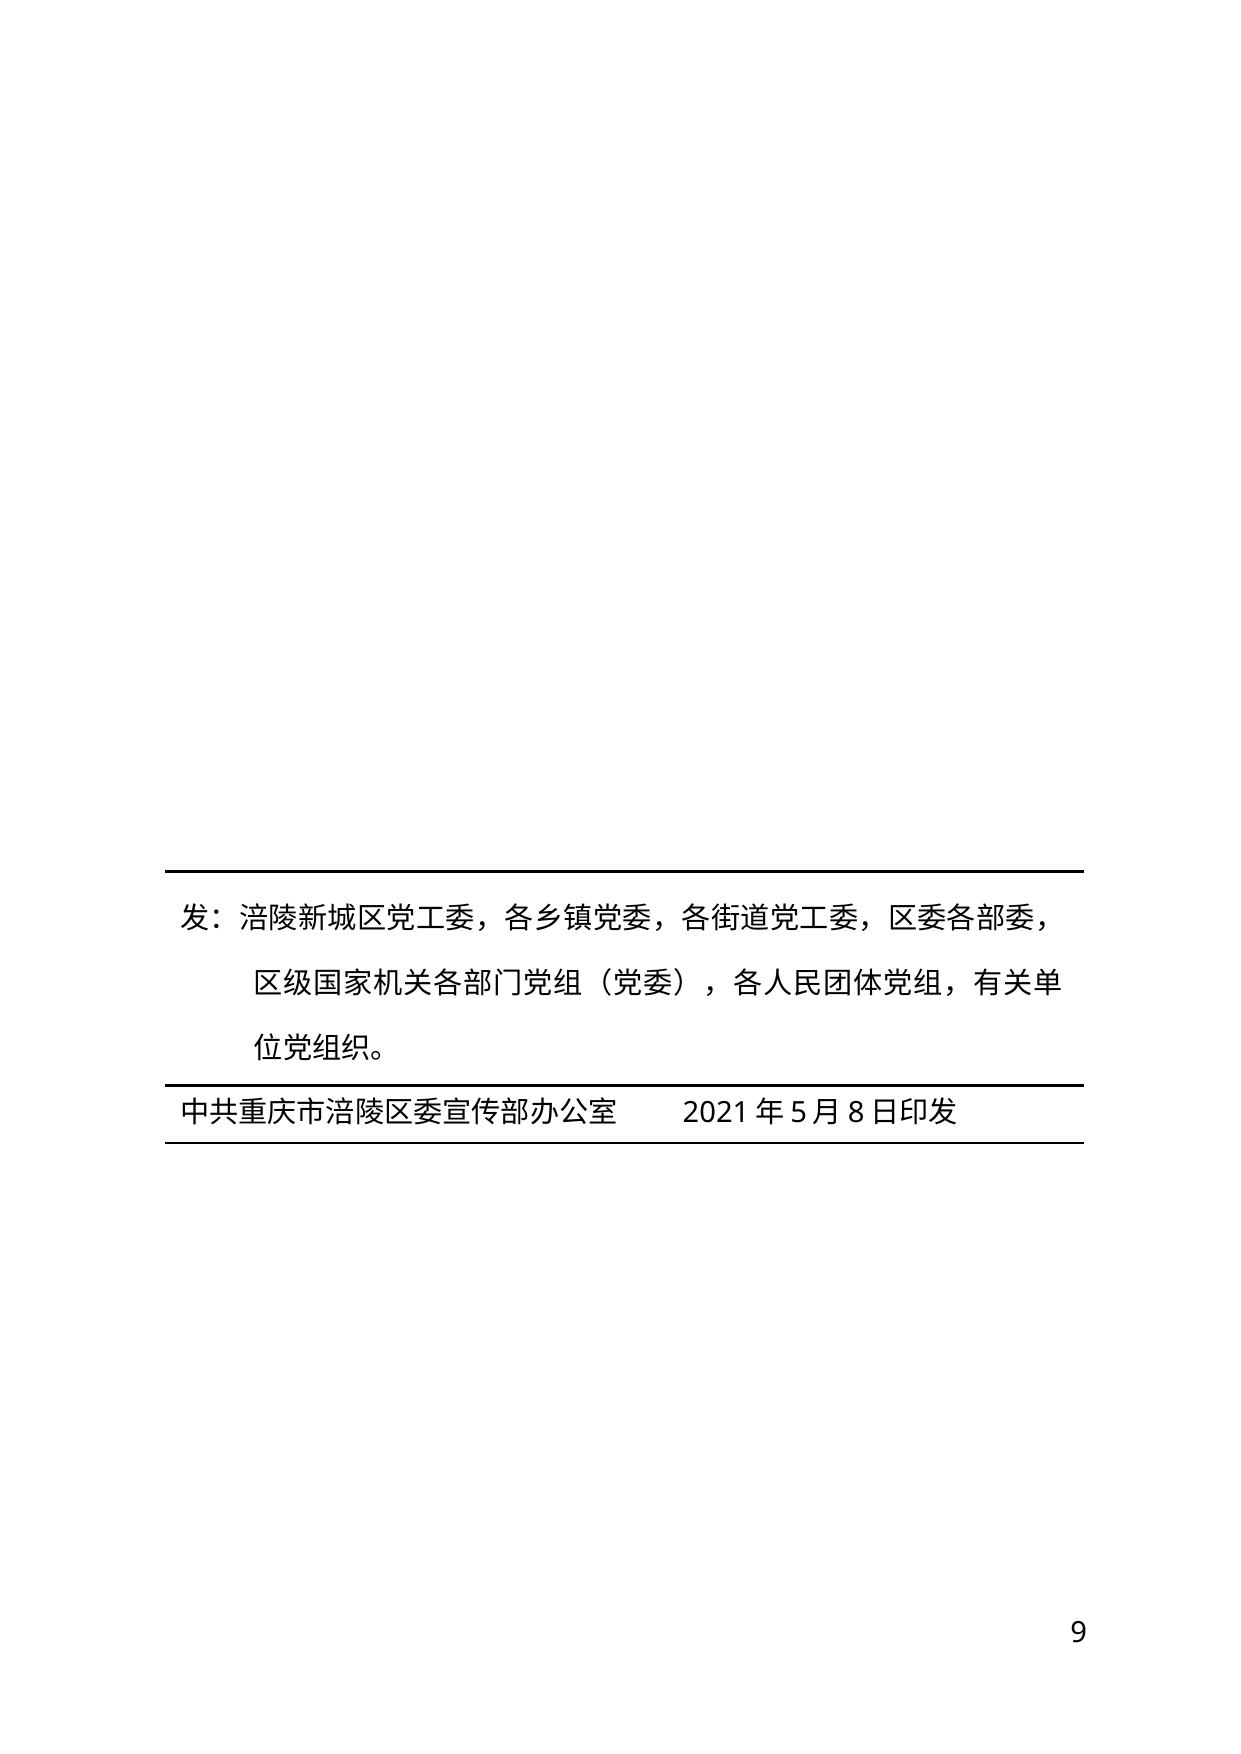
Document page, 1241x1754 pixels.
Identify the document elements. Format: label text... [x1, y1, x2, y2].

text 中共重庆市涪陵区委宣传部办公室 2021年5月8日印发 [165, 1078, 1087, 1143]
text 发：涪陵新城区党工委，各乡镇党委，各街道党工委，区委各部委，区级国家机关各部门党组（党委），各人民团体党组，有关单位党组织。 [165, 883, 1065, 1078]
